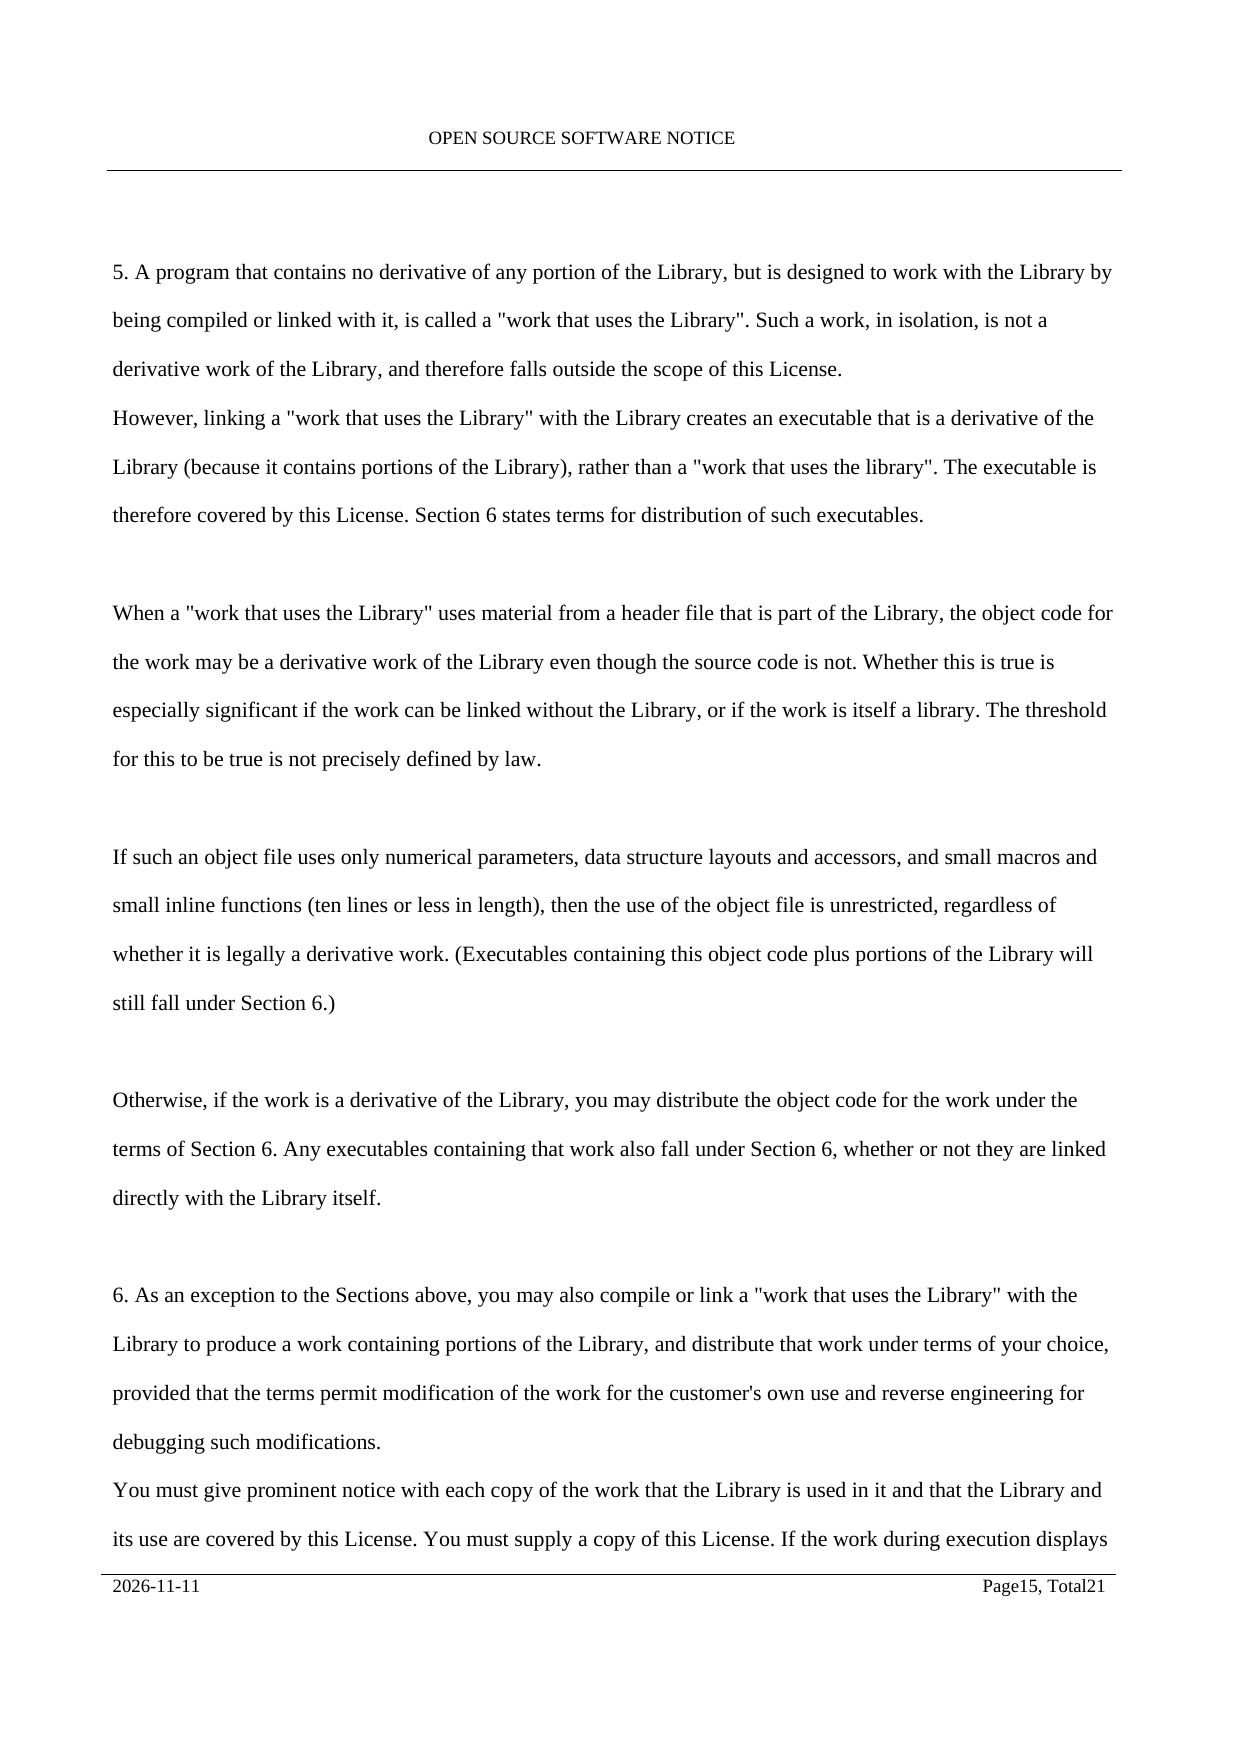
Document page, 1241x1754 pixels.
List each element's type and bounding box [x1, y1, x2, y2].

text [112, 206, 1128, 1555]
